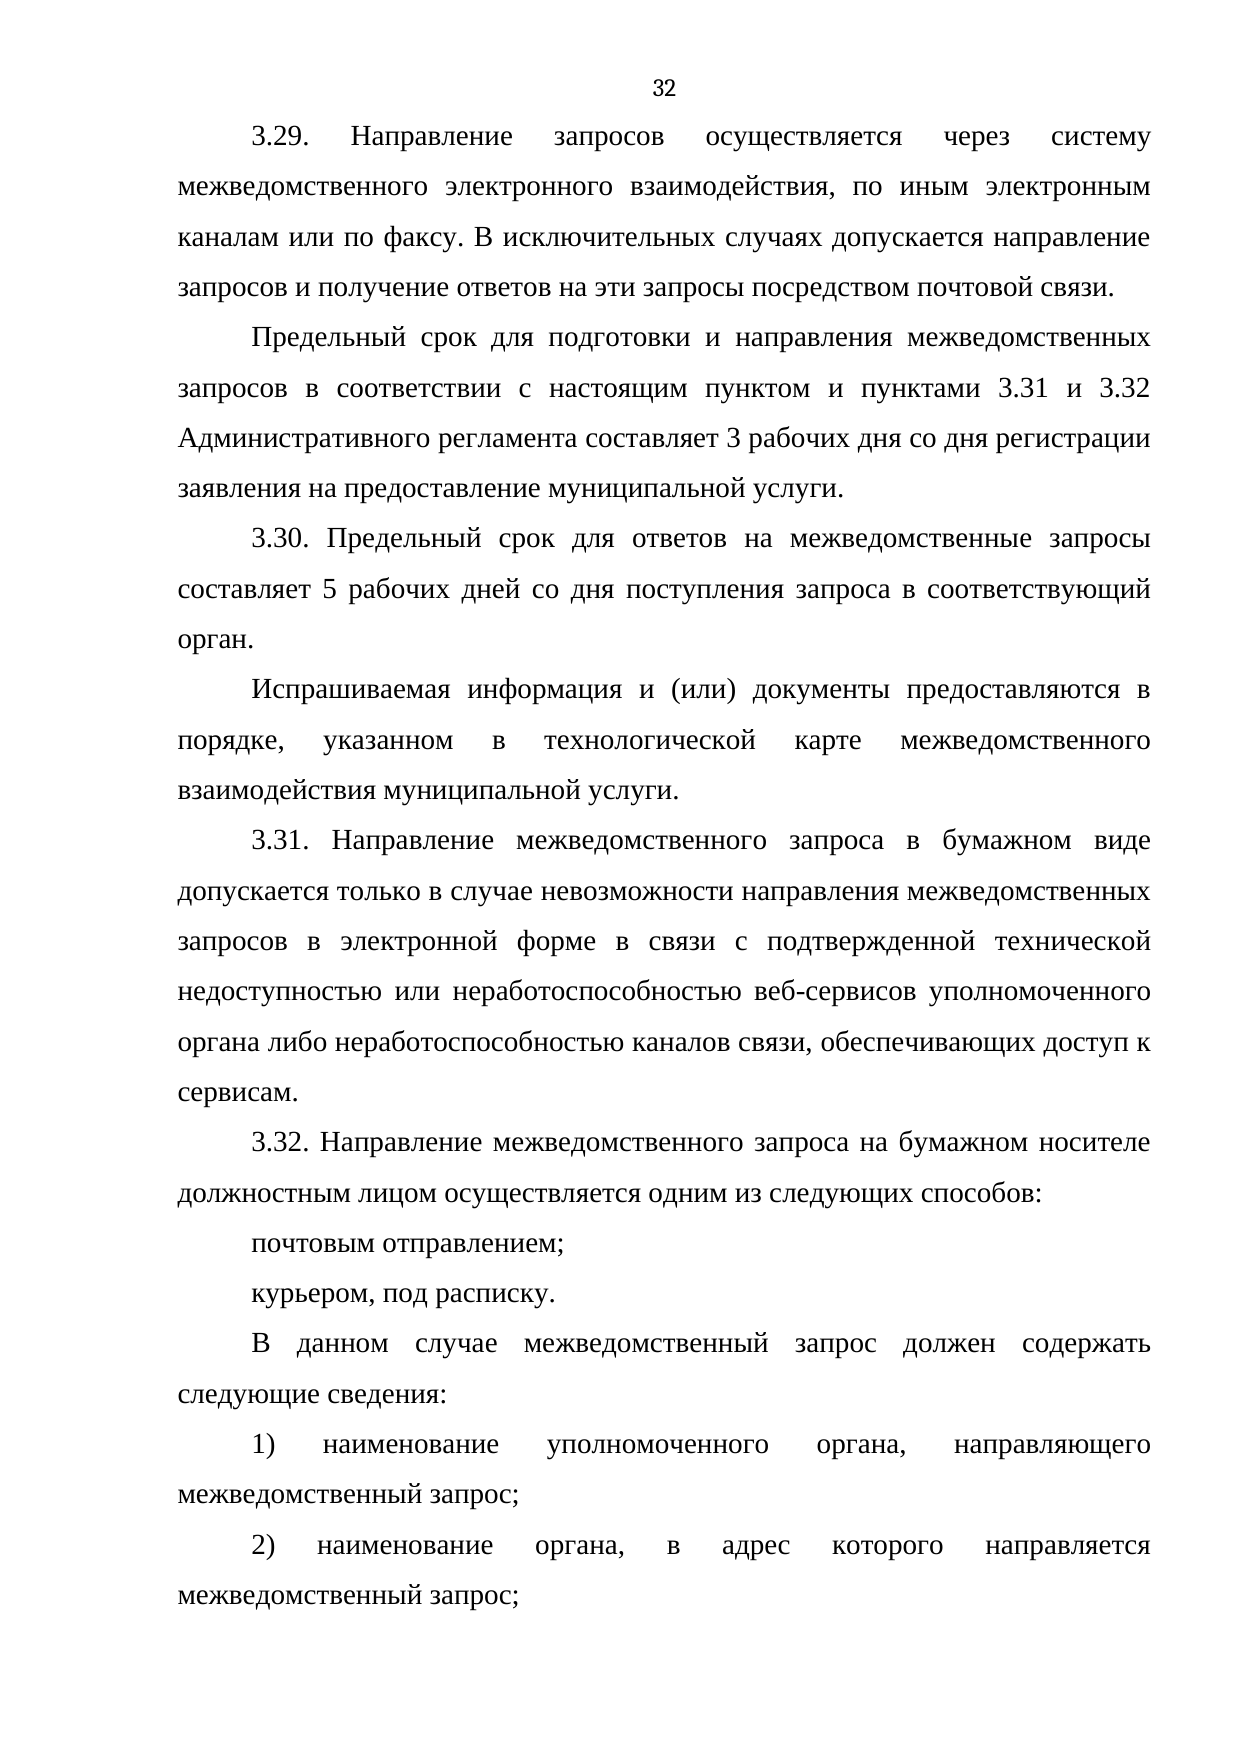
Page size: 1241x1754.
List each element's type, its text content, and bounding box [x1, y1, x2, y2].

text 3.29. Направление запросов осуществляется через систему межведомственного электронного взаимодействия, по иным электронным каналам или по факсу. В исключительных случаях допускается направление запросов и получение ответов на эти запросы посредством почтовой связи. [177, 118, 1152, 303]
text 3.32. Направление межведомственного запроса на бумажном носителе должностным лицом осуществляется одним из следующих способов: [177, 1124, 1152, 1208]
text Предельный срок для подготовки и направления межведомственных запросов в соответствии с настоящим пунктом и пунктами 3.31 и 3.32 Административного регламента составляет 3 рабочих дня со дня регистрации заявления на предоставление муниципальной услуги. [177, 319, 1152, 504]
text курьером, под расписку. [177, 1275, 1152, 1309]
text 2) наименование органа, в адрес которого направляется межведомственный запрос; [177, 1527, 1152, 1611]
text 3.31. Направление межведомственного запроса в бумажном виде допускается только в случае невозможности направления межведомственных запросов в электронной форме в связи с подтвержденной технической недоступностью или неработоспособностью веб-сервисов уполномоченного органа либо неработоспособностью каналов связи, обеспечивающих доступ к сервисам. [177, 822, 1152, 1108]
text 1) наименование уполномоченного органа, направляющего межведомственный запрос; [177, 1426, 1152, 1510]
text почтовым отправлением; [177, 1225, 1152, 1258]
text 3.30. Предельный срок для ответов на межведомственные запросы составляет 5 рабочих дней со дня поступления запроса в соответствующий орган. [177, 521, 1152, 655]
text Испрашиваемая информация и (или) документы предоставляются в порядке, указанном в технологической карте межведомственного взаимодействия муниципальной услуги. [177, 672, 1152, 806]
text В данном случае межведомственный запрос должен содержать следующие сведения: [177, 1326, 1152, 1409]
